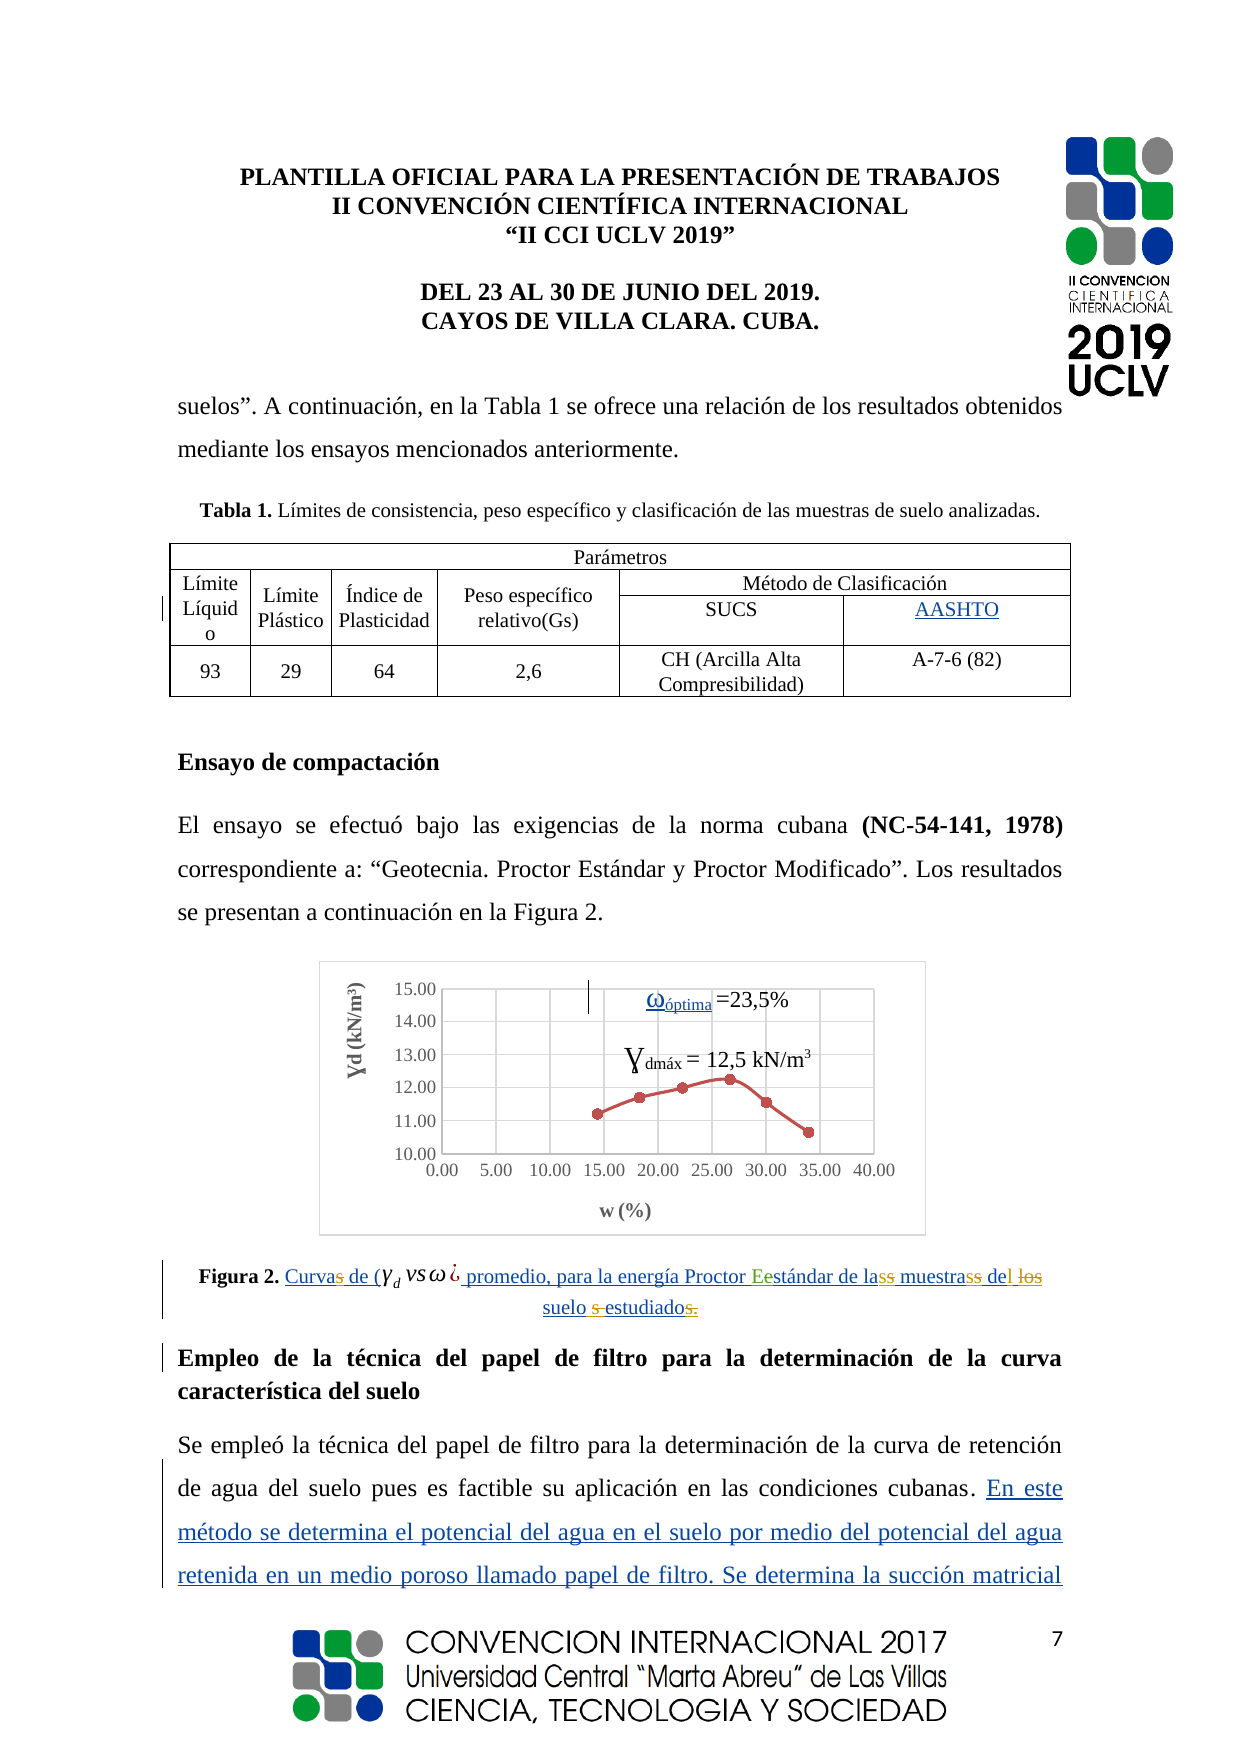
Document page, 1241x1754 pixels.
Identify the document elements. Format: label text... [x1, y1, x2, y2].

table_cell 64 [332, 646, 437, 696]
table_cell Índice de Plasticidad [332, 570, 437, 645]
table_cell 93 [171, 646, 250, 696]
table_cell SUCS [620, 596, 843, 645]
text Ensayo de compactación [177, 747, 1063, 775]
table_cell Método de Clasificación [620, 570, 1070, 595]
text Tabla 1. Límites de consistencia, peso específico y clasificación de las muestras de suelo analizadas. [177, 498, 1063, 522]
list Empleo de la técnica del papel de filtro para la determinación de la curva característica del suelo [177, 1343, 1063, 1405]
picture [1061, 134, 1182, 406]
table_cell 2,6 [438, 646, 619, 696]
table_cell A-7-6 (82) [844, 646, 1070, 696]
table_cell Peso específico relativo(Gs) [438, 570, 619, 645]
text El ensayo se efectuó bajo las exigencias de la norma cubana (NC-54-141, 1978) correspondiente a: “Geotecnia. Proctor Estándar y Proctor Modificado”. Los resultados se presentan a continuación en la Figura 2. [177, 811, 1063, 926]
table_cell [844, 596, 1070, 645]
table_cell Límite Plástico [251, 570, 331, 645]
list Figura 2. [177, 1260, 1063, 1319]
picture [281, 1622, 959, 1732]
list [177, 391, 1063, 463]
table_cell Límite Líquido [171, 570, 250, 645]
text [177, 1543, 1063, 1585]
table_cell CH (Arcilla Alta Compresibilidad) [620, 646, 843, 696]
table_cell 29 [251, 646, 331, 696]
table_header Parámetros [171, 544, 1070, 569]
